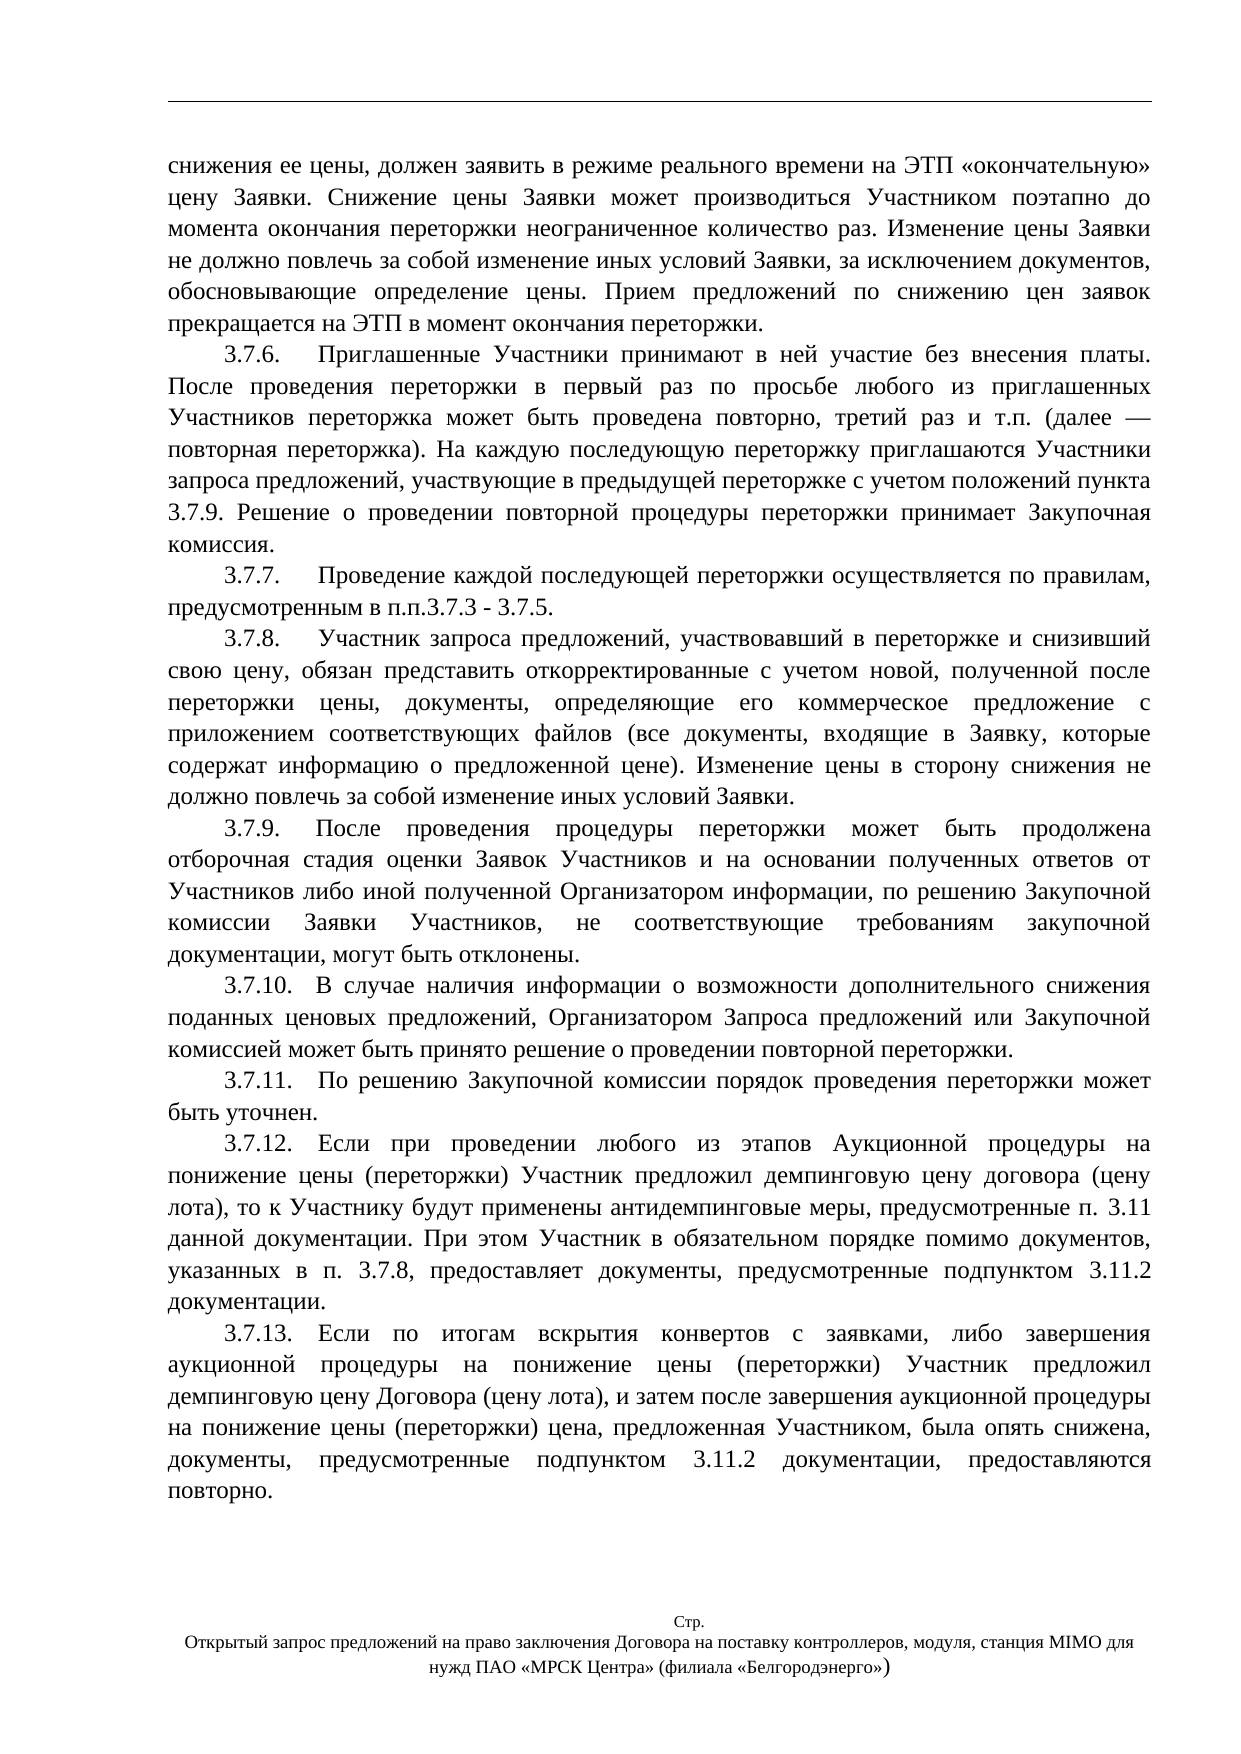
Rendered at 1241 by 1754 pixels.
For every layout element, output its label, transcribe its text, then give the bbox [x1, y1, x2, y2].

list По решению Закупочной комиссии порядок проведения переторжки может быть уточнен. [168, 1065, 1152, 1126]
list Участник запроса предложений, участвовавший в переторжке и снизивший свою цену, обязан представить откорректированные с учетом новой, полученной после переторжки цены, документы, определяющие его коммерческое предложение с приложением соответствующих файлов (все документы, входящие в Заявку, которые содержат информацию о предложенной цене). Изменение цены в сторону снижения не должно повлечь за собой изменение иных условий Заявки. [168, 623, 1152, 810]
list В случае наличия информации о возможности дополнительного снижения поданных ценовых предложений, Организатором Запроса предложений или Закупочной комиссией может быть принято решение о проведении повторной переторжки. [168, 971, 1152, 1062]
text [168, 150, 1152, 337]
list После проведения процедуры переторжки может быть продолжена отборочная стадия оценки Заявок Участников и на основании полученных ответов от Участников либо иной полученной Организатором информации, по решению Закупочной комиссии Заявки Участников, не соответствующие требованиям закупочной документации, могут быть отклонены. [168, 813, 1152, 968]
